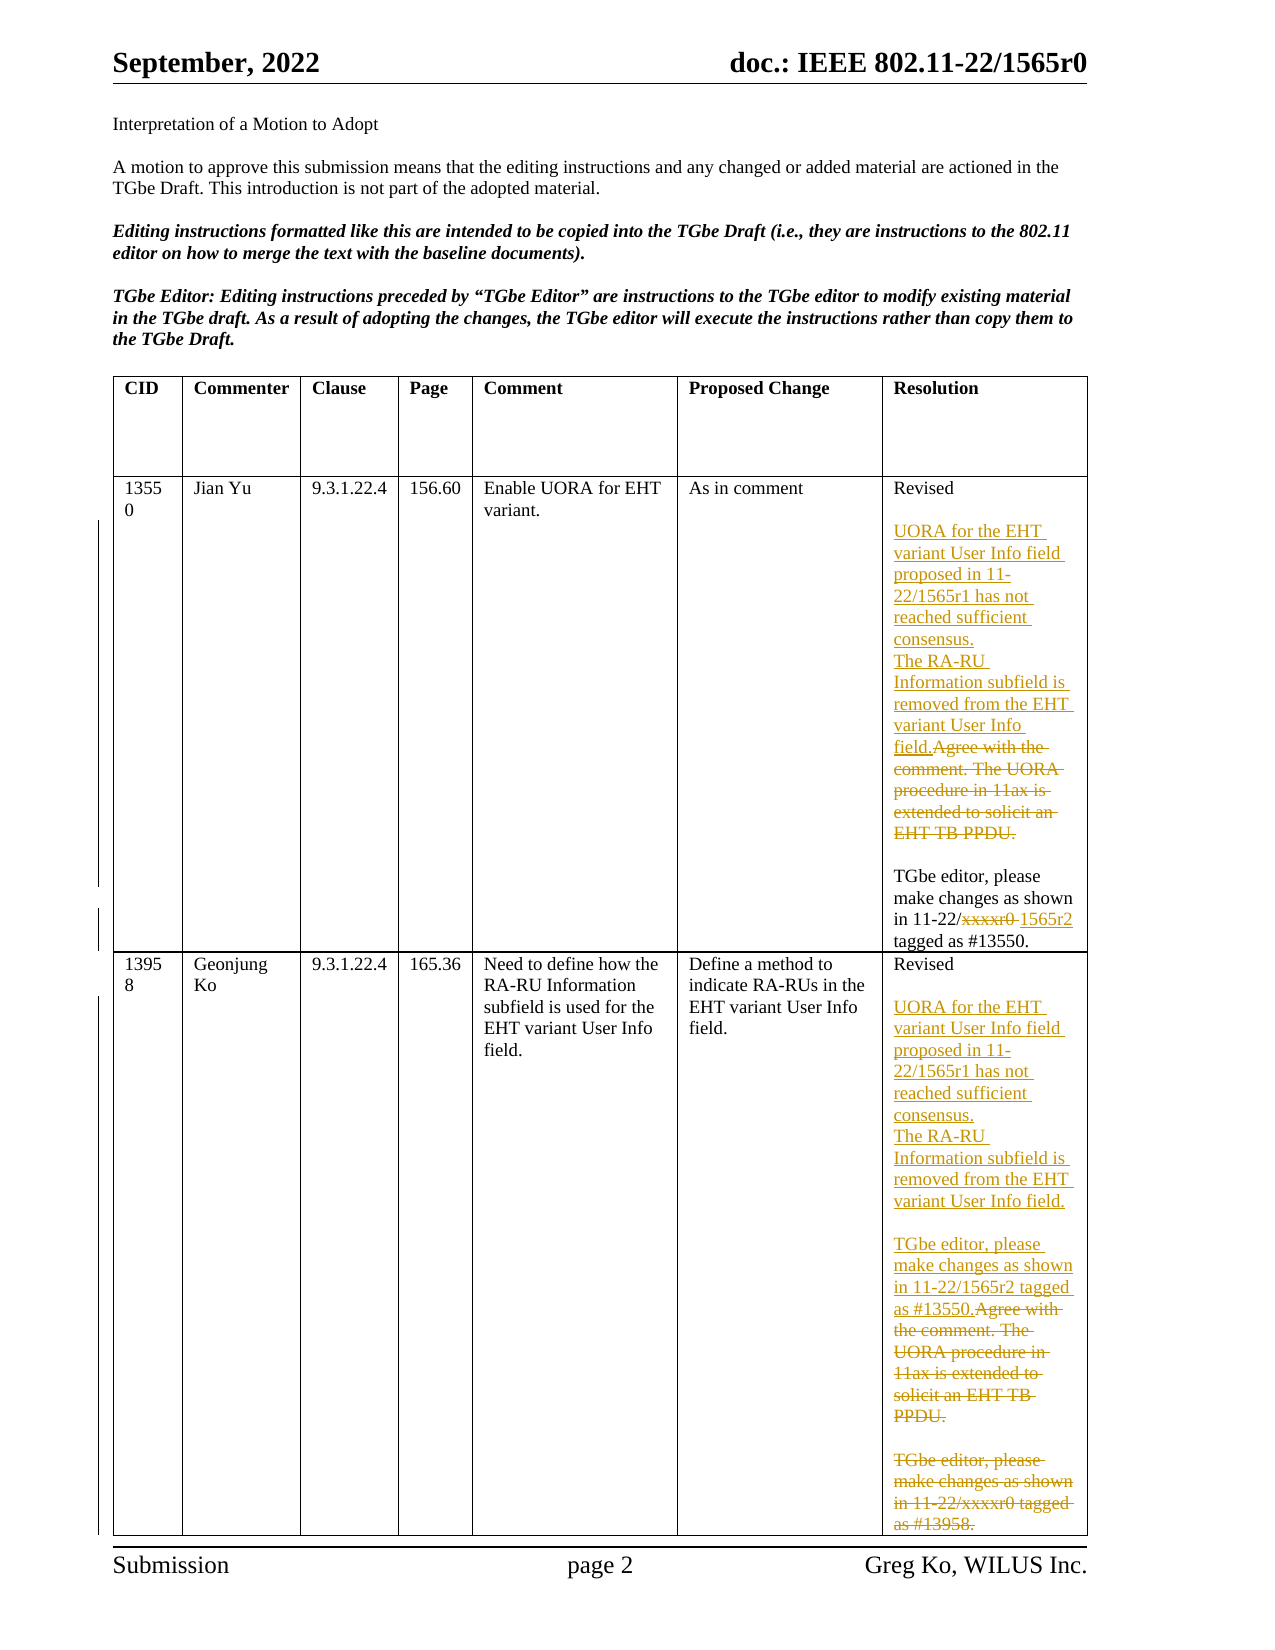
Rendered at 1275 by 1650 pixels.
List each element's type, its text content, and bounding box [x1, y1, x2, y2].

text Editing instructions formatted like this are intended to be copied into the TGbe Draft (i.e., they are instructions to the 802.11 editor on how to merge the text with the baseline documents). [112, 220, 1087, 263]
table_cell 9.3.1.22.4 [301, 477, 398, 951]
table_cell Need to define how the RA-RU Information subfield is used for the EHT variant User Info field. [473, 953, 677, 1535]
table_header Resolution [883, 377, 1087, 476]
table_cell 13550 [114, 477, 182, 951]
table_header Page [399, 377, 472, 476]
table_header CID [114, 377, 182, 476]
table_header Commenter [183, 377, 300, 476]
table_cell Revised TGbe editor, please make changes as shown in 11-22/tagged as #13550. [883, 477, 1087, 951]
table_cell 9.3.1.22.4 [301, 953, 398, 1535]
table_cell Define a method to indicate RA-RUs in the EHT variant User Info field. [678, 953, 882, 1535]
text Interpretation of a Motion to Adopt [112, 112, 1087, 134]
table_cell 165.36 [399, 953, 472, 1535]
table_header Comment [473, 377, 677, 476]
table_cell 13958 [114, 953, 182, 1535]
table_cell Revised [883, 953, 1087, 1535]
table_cell As in comment [678, 477, 882, 951]
table_cell Geonjung Ko [183, 953, 300, 1535]
table_header Proposed Change [678, 377, 882, 476]
table_header Clause [301, 377, 398, 476]
text TGbe Editor: Editing instructions preceded by “TGbe Editor” are instructions to the TGbe editor to modify existing material in the TGbe draft. As a result of adopting the changes, the TGbe editor will execute the instructions rather than copy them to the TGbe Draft. [112, 285, 1087, 350]
table_cell Jian Yu [183, 477, 300, 951]
table_cell Enable UORA for EHT variant. [473, 477, 677, 951]
text A motion to approve this submission means that the editing instructions and any changed or added material are actioned in the TGbe Draft. This introduction is not part of the adopted material. [112, 156, 1087, 199]
table_cell 156.60 [399, 477, 472, 951]
